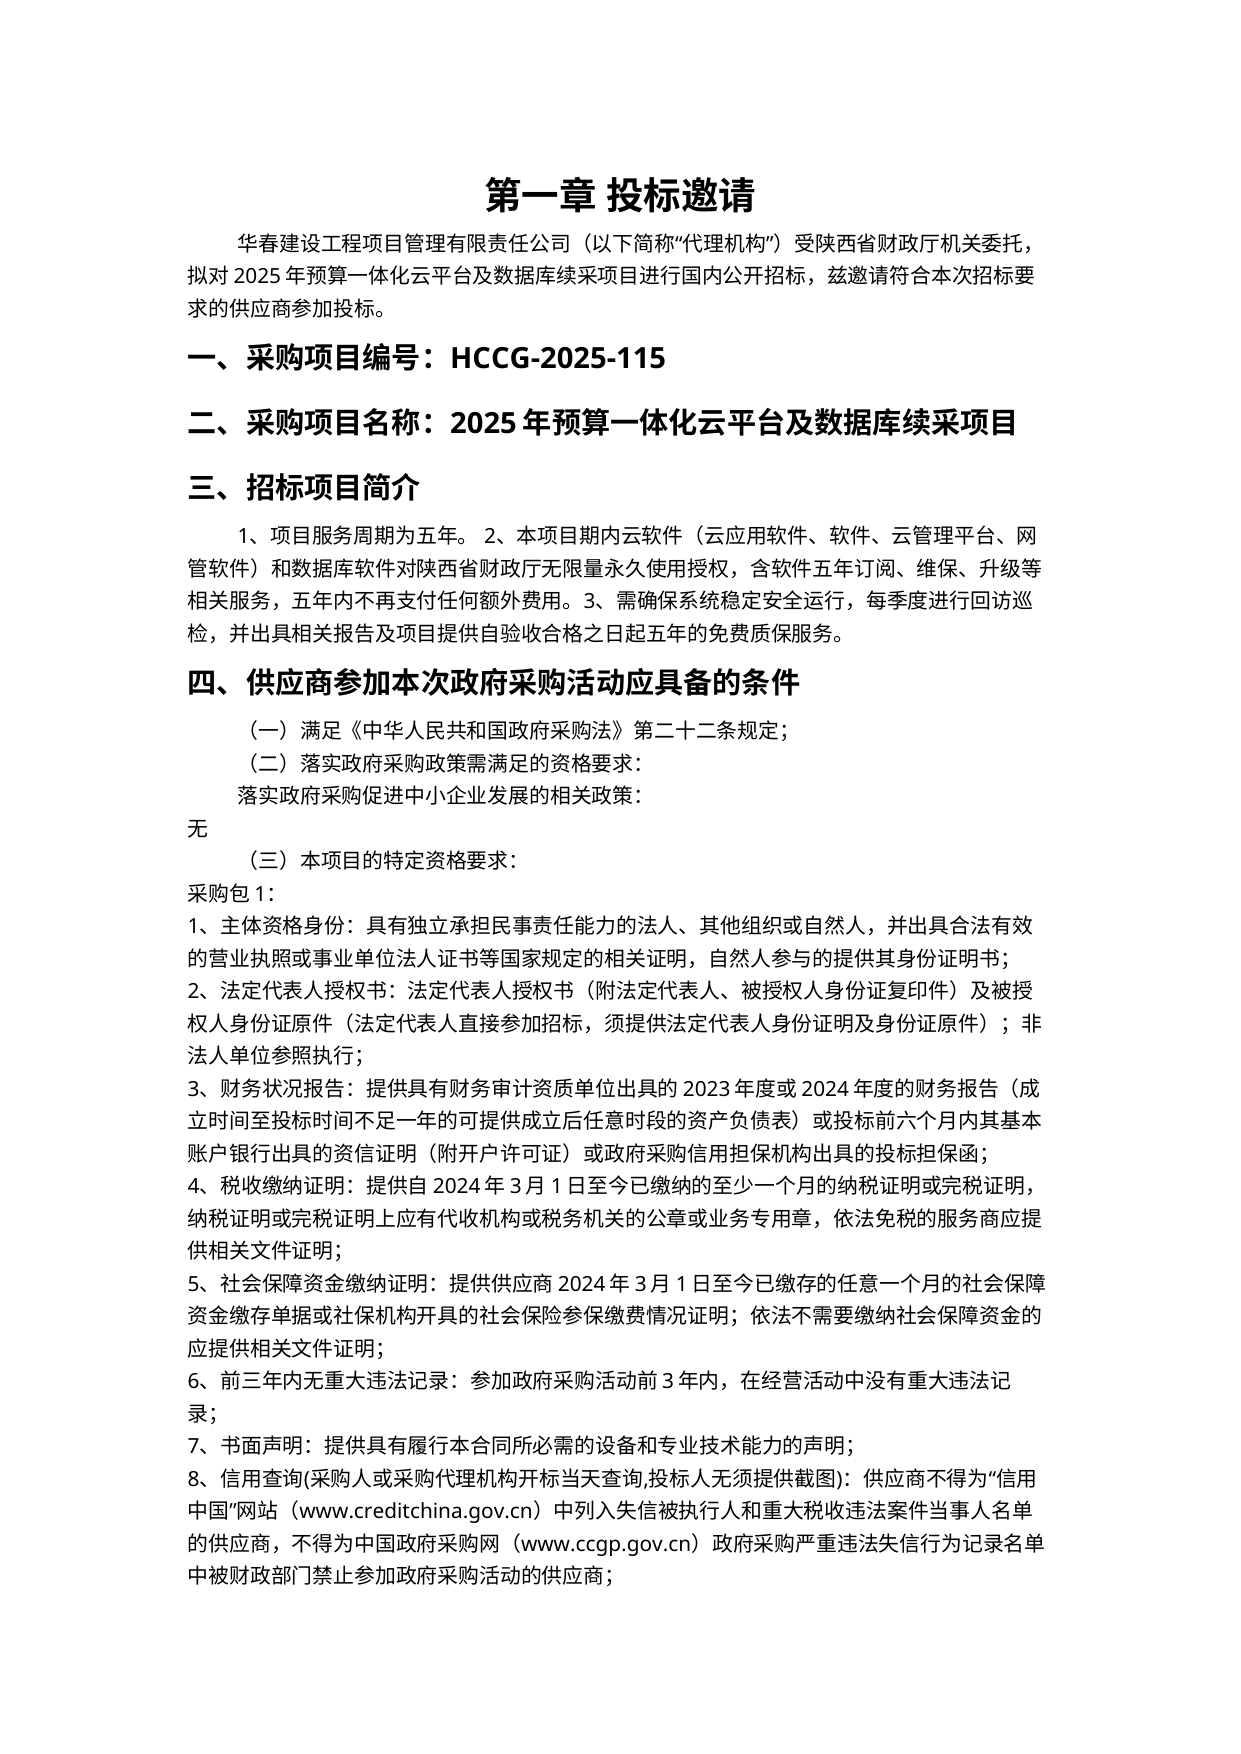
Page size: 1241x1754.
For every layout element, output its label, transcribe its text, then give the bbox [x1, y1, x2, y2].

text 第一章 投标邀请 [187, 162, 1053, 227]
text 4、税收缴纳证明：提供自2024年3月1日至今已缴纳的至少一个月的纳税证明或完税证明，纳税证明或完税证明上应有代收机构或税务机关的公章或业务专用章，依法免税的服务商应提供相关文件证明； [187, 1169, 1053, 1267]
text （三）本项目的特定资格要求： [187, 844, 1053, 877]
text 采购包1： [187, 877, 1053, 909]
text 三、招标项目简介 [187, 454, 1053, 519]
text 7、书面声明：提供具有履行本合同所必需的设备和专业技术能力的声明； [187, 1429, 1053, 1462]
text 6、前三年内无重大违法记录：参加政府采购活动前3年内，在经营活动中没有重大违法记录； [187, 1364, 1053, 1429]
text 华春建设工程项目管理有限责任公司（以下简称“代理机构”）受陕西省财政厅机关委托，拟对2025年预算一体化云平台及数据库续采项目进行国内公开招标，兹邀请符合本次招标要求的供应商参加投标。 [187, 227, 1053, 324]
text 1、项目服务周期为五年。 2、本项目期内云软件（云应用软件、软件、云管理平台、网管软件）和数据库软件对陕西省财政厅无限量永久使用授权，含软件五年订阅、维保、升级等相关服务，五年内不再支付任何额外费用。3、需确保系统稳定安全运行，每季度进行回访巡检，并出具相关报告及项目提供自验收合格之日起五年的免费质保服务。 [187, 519, 1053, 649]
text （二）落实政府采购政策需满足的资格要求： [187, 747, 1053, 779]
text 1、主体资格身份：具有独立承担民事责任能力的法人、其他组织或自然人，并出具合法有效的营业执照或事业单位法人证书等国家规定的相关证明，自然人参与的提供其身份证明书； [187, 909, 1053, 974]
text （一）满足《中华人民共和国政府采购法》第二十二条规定； [187, 714, 1053, 747]
text 四、供应商参加本次政府采购活动应具备的条件 [187, 649, 1053, 714]
text 3、财务状况报告：提供具有财务审计资质单位出具的2023年度或2024年度的财务报告（成立时间至投标时间不足一年的可提供成立后任意时段的资产负债表）或投标前六个月内其基本账户银行出具的资信证明（附开户许可证）或政府采购信用担保机构出具的投标担保函； [187, 1072, 1053, 1169]
text 2、法定代表人授权书：法定代表人授权书（附法定代表人、被授权人身份证复印件）及被授权人身份证原件（法定代表人直接参加招标，须提供法定代表人身份证明及身份证原件）；非法人单位参照执行； [187, 974, 1053, 1072]
text 无 [187, 812, 1053, 844]
text 一、采购项目编号：HCCG-2025-115 [187, 324, 1053, 389]
text 5、社会保障资金缴纳证明：提供供应商2024年3月1日至今已缴存的任意一个月的社会保障资金缴存单据或社保机构开具的社会保险参保缴费情况证明；依法不需要缴纳社会保障资金的应提供相关文件证明； [187, 1267, 1053, 1364]
text 8、信用查询(采购人或采购代理机构开标当天查询,投标人无须提供截图)：供应商不得为“信用中国”网站（www.creditchina.gov.cn）中列入失信被执行人和重大税收违法案件当事人名单的供应商，不得为中国政府采购网（www.ccgp.gov.cn）政府采购严重违法失信行为记录名单中被财政部门禁止参加政府采购活动的供应商； [187, 1462, 1053, 1592]
text 落实政府采购促进中小企业发展的相关政策： [187, 779, 1053, 812]
text 二、采购项目名称：2025年预算一体化云平台及数据库续采项目 [187, 389, 1053, 454]
